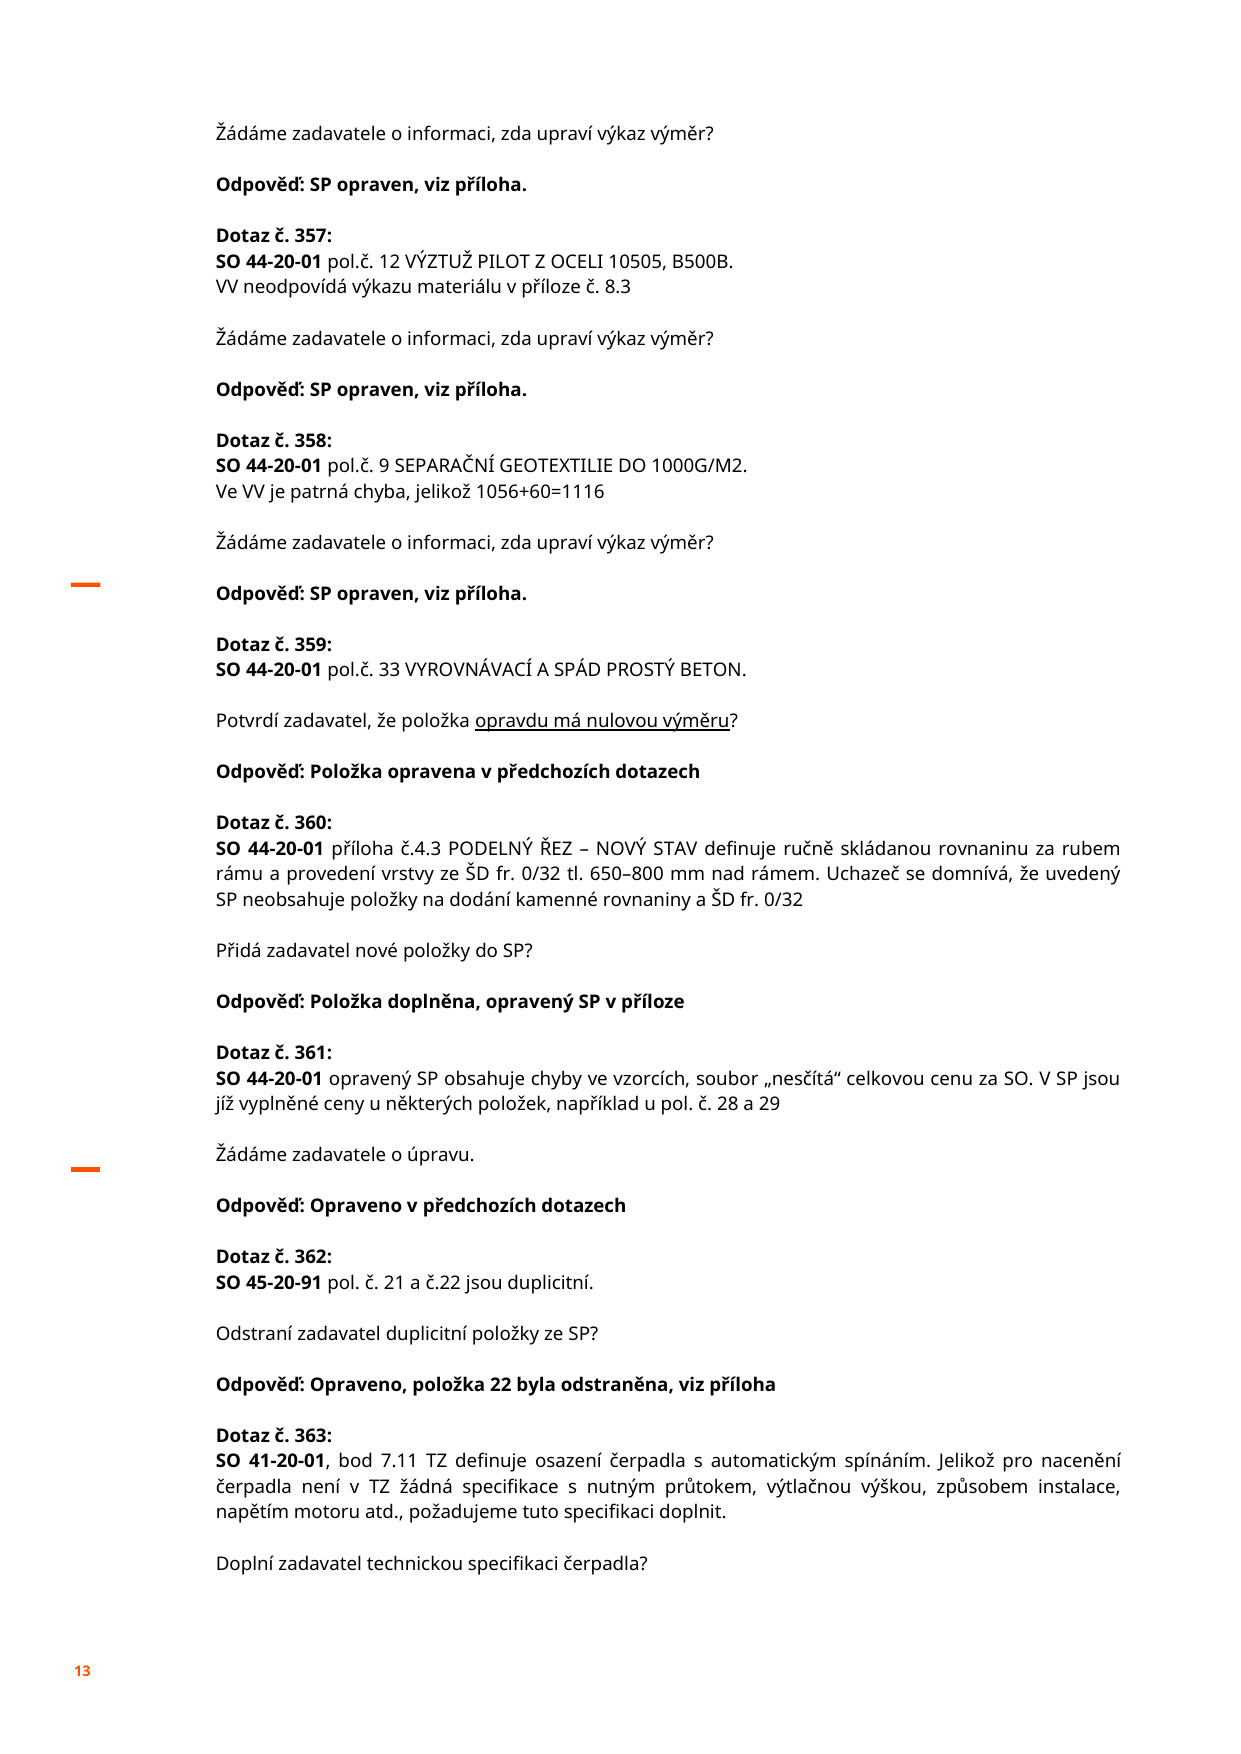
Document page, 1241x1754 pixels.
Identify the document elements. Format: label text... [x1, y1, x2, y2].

text Dotaz č. 357: [216, 223, 1122, 248]
text SO 44-20-01 pol.č. 33 VYROVNÁVACÍ A SPÁD PROSTÝ BETON. [216, 657, 1122, 682]
text SO 44-20-01 příloha č.4.3 PODELNÝ ŘEZ – NOVÝ STAV definuje ručně skládanou rovnaninu za rubem rámu a provedení vrstvy ze ŠD fr. 0/32 tl. 650–800 mm nad rámem. Uchazeč se domnívá, že uvedený SP neobsahuje položky na dodání kamenné rovnaniny a ŠD fr. 0/32 [216, 835, 1122, 912]
text Odpověď: SP opraven, viz příloha. [216, 580, 1122, 606]
text Potvrdí zadavatel, že položka opravdu má nulovou výměru? [216, 708, 1122, 733]
text Odpověď: SP opraven, viz příloha. [216, 376, 1122, 401]
text Přidá zadavatel nové položky do SP? [216, 937, 1122, 963]
text Dotaz č. 363: [216, 1422, 1122, 1448]
text SO 44-20-01 opravený SP obsahuje chyby ve vzorcích, soubor „nesčítá“ celkovou cenu za SO. V SP jsou jíž vyplněné ceny u některých položek, například u pol. č. 28 a 29 [216, 1065, 1122, 1116]
text SO 45-20-91 pol. č. 21 a č.22 jsou duplicitní. [216, 1269, 1122, 1294]
text SO 41-20-01, bod 7.11 TZ definuje osazení čerpadla s automatickým spínáním. Jelikož pro nacenění čerpadla není v TZ žádná specifikace s nutným průtokem, výtlačnou výškou, způsobem instalace, napětím motoru atd., požadujeme tuto specifikaci doplnit. [216, 1448, 1122, 1524]
text SO 44-20-01 pol.č. 12 VÝZTUŽ PILOT Z OCELI 10505, B500B. [216, 248, 1122, 274]
text Žádáme zadavatele o úpravu. [216, 1141, 1122, 1167]
text VV neodpovídá výkazu materiálu v příloze č. 8.3 [216, 274, 1122, 299]
text SO 44-20-01 pol.č. 9 SEPARAČNÍ GEOTEXTILIE DO 1000G/M2. [216, 452, 1122, 478]
text Odstraní zadavatel duplicitní položky ze SP? [216, 1320, 1122, 1346]
text Dotaz č. 360: [216, 810, 1122, 835]
text Ve VV je patrná chyba, jelikož 1056+60=1116 [216, 478, 1122, 503]
text Doplní zadavatel technickou specifikaci čerpadla? [216, 1550, 1122, 1575]
text Dotaz č. 358: [216, 427, 1122, 452]
text Žádáme zadavatele o informaci, zda upraví výkaz výměr? [216, 325, 1122, 350]
text Žádáme zadavatele o informaci, zda upraví výkaz výměr? [216, 529, 1122, 554]
text Žádáme zadavatele o informaci, zda upraví výkaz výměr? [216, 121, 1122, 146]
text Dotaz č. 359: [216, 631, 1122, 657]
text Odpověď: Položka opravena v předchozích dotazech [216, 759, 1122, 784]
text Odpověď: Opraveno v předchozích dotazech [216, 1192, 1122, 1218]
text Odpověď: Opraveno, položka 22 byla odstraněna, viz příloha [216, 1371, 1122, 1397]
text Odpověď: SP opraven, viz příloha. [216, 172, 1122, 197]
text Dotaz č. 361: [216, 1039, 1122, 1065]
text Odpověď: Položka doplněna, opravený SP v příloze [216, 988, 1122, 1014]
text Dotaz č. 362: [216, 1243, 1122, 1269]
